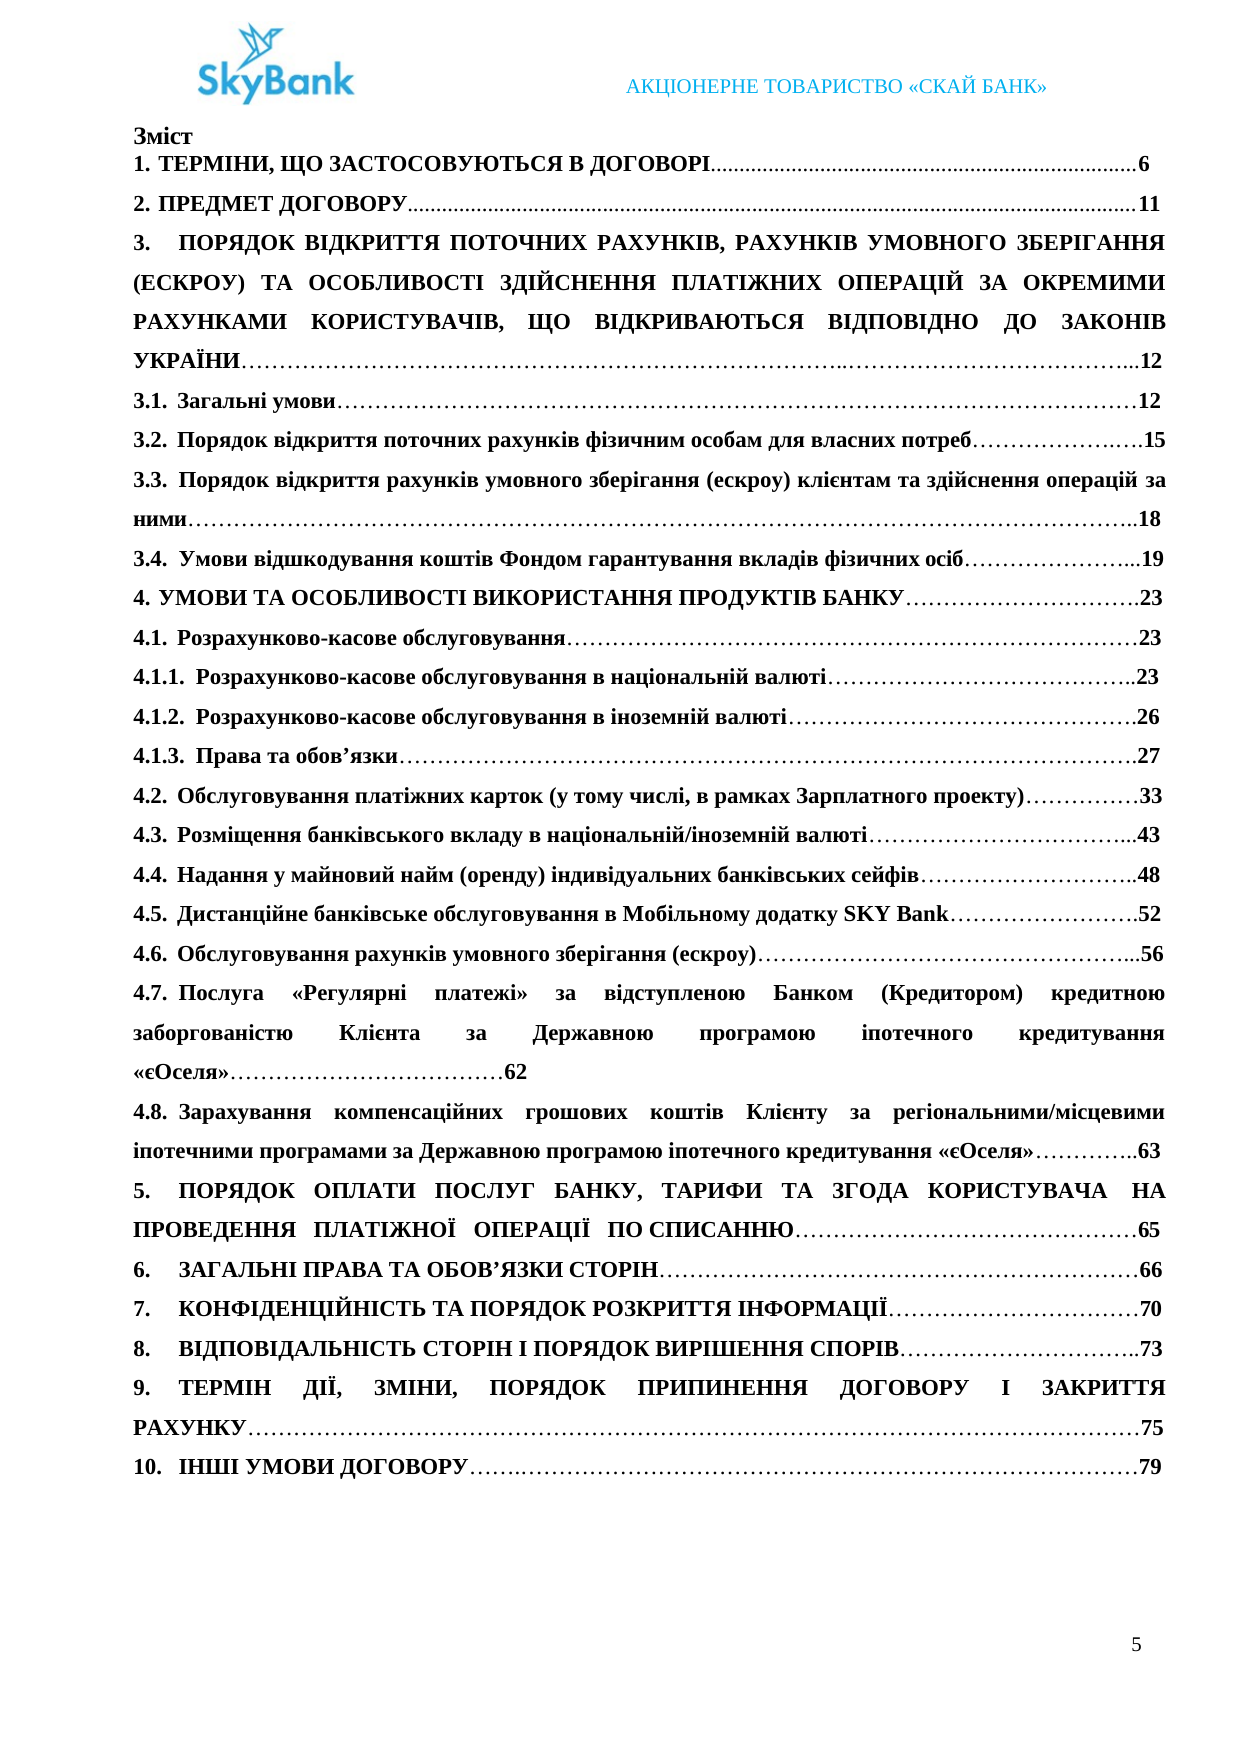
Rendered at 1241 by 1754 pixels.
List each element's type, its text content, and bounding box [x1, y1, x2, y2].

picture [627, 82, 634, 91]
text Зміст [133, 121, 1196, 150]
picture [197, 21, 357, 106]
picture [807, 82, 814, 91]
